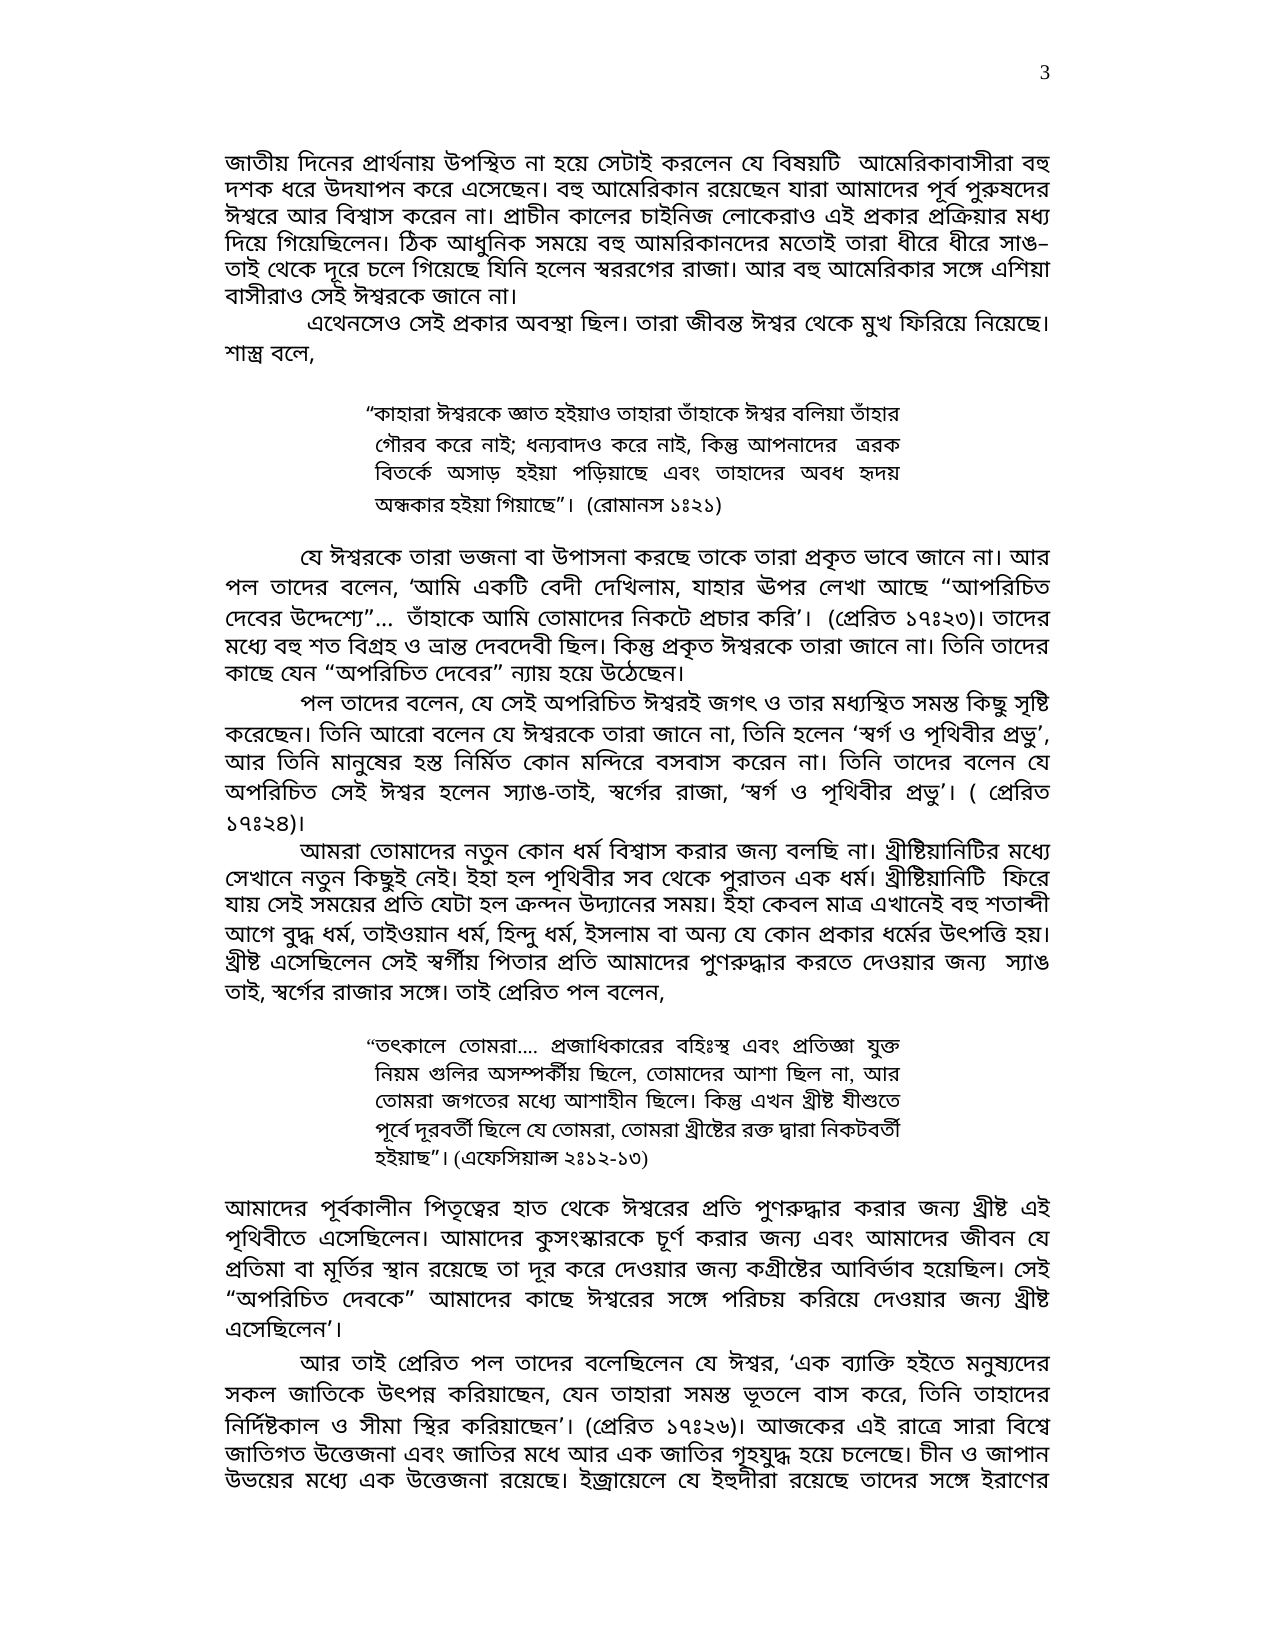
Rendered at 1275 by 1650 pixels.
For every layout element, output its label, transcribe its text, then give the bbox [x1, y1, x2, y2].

text আমরা তোমাদের নতুন কোন ধর্ম বিশ্বাস করার জন্য বলছি না। খ্রীষ্টিয়ানিটির মধ্যে সেখানে নতুন কিছুই নেই। ইহা হল পৃথিবীর সব থেকে পুরাতন এক ধর্ম। খ্রীষ্টিয়ানিটি ফিরে যায় সেই সময়ের প্রতি যেটা হল ক্রন্দন উদ্যানের সময়। ইহা কেবল মাত্র এখানেই বহু শতাব্দী আগে বুদ্ধ ধর্ম, তাইওয়ান ধর্ম, হিন্দু ধর্ম, ইসলাম বা অন্য যে কোন প্রকার ধর্মের উৎপত্তি হয়। খ্রীষ্ট এসেছিলেন সেই স্বর্গীয় পিতার প্রতি আমাদের পুণরুদ্ধার করতে দেওয়ার জন্য স্যাঙ তাই, স্বর্গের রাজার সঙ্গে। তাই প্রেরিত পল বলেন, [225, 838, 1050, 1007]
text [225, 1347, 1050, 1494]
text “কাহারা ঈশ্বরকে জ্ঞাত হইয়াও তাহারা তাঁহাকে ঈশ্বর বলিয়া তাঁহার গৌরব করে নাই; ধন্যবাদও করে নাই, কিন্তু আপনাদের ত্ররক বিতর্কে অসাড় হইয়া পড়িয়াছে এবং তাহাদের অবধ হৃদয় অন্ধকার হইয়া গিয়াছে”। (রোমানস ১ঃ২১) [366, 399, 900, 521]
text পল তাদের বলেন, যে সেই অপরিচিত ঈশ্বরই জগৎ ও তার মধ্যস্থিত সমস্ত কিছু সৃষ্টি করেছেন। তিনি আরো বলেন যে ঈশ্বরকে তারা জানে না, তিনি হলেন ‘স্বর্গ ও পৃথিবীর প্রভু’, আর তিনি মানুষের হস্ত নির্মিত কোন মন্দিরে বসবাস করেন না। তিনি তাদের বলেন যে অপরিচিত সেই ঈশ্বর হলেন স্যাঙ-তাই, স্বর্গের রাজা, ‘স্বর্গ ও পৃথিবীর প্রভু’। ( প্রেরিত ১৭ঃ২৪)। [225, 687, 1050, 838]
text এথেনসেও সেই প্রকার অবস্থা ছিল। তারা জীবন্ত ঈশ্বর থেকে মুখ ফিরিয়ে নিয়েছে। শাস্ত্র বলে, [225, 310, 1050, 368]
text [225, 150, 1050, 310]
text “তৎকালে তোমরা.... প্রজাধিকারের বহিঃস্থ এবং প্রতিজ্ঞা যুক্ত নিয়ম গুলির অসম্পর্কীয় ছিলে, তোমাদের আশা ছিল না, আর তোমরা জগতের মধ্যে আশাহীন ছিলে। কিন্তু এখন খ্রীষ্ট যীশুতে পূর্বে দূরবর্তী ছিলে যে তোমরা, তোমরা খ্রীষ্টের রক্ত দ্বারা নিকটবর্তী হইয়াছ”। (এফেসিয়ান্স ২ঃ১২-১৩) [366, 1034, 900, 1173]
text আমাদের পূর্বকালীন পিতৃত্বের হাত থেকে ঈশ্বরের প্রতি পুণরুদ্ধার করার জন্য খ্রীষ্ট এই পৃথিবীতে এসেছিলেন। আমাদের কুসংস্কারকে চূর্ণ করার জন্য এবং আমাদের জীবন যে প্রতিমা বা মূর্তির স্থান রয়েছে তা দূর করে দেওয়ার জন্য কগ্রীষ্টের আবির্ভাব হয়েছিল। সেই “অপরিচিত দেবকে” আমাদের কাছে ঈশ্বরের সঙ্গে পরিচয় করিয়ে দেওয়ার জন্য খ্রীষ্ট এসেছিলেন’। [225, 1195, 1050, 1347]
text যে ঈশ্বরকে তারা ভজনা বা উপাসনা করছে তাকে তারা প্রকৃত ভাবে জানে না। আর পল তাদের বলেন, ‘আমি একটি বেদী দেখিলাম, যাহার ঊপর লেখা আছে “আপরিচিত দেবের উদ্দেশ্যে”... তাঁহাকে আমি তোমাদের নিকটে প্রচার করি’। (প্রেরিত ১৭ঃ২৩)। তাদের মধ্যে বহু শত বিগ্রহ ও ভ্রান্ত দেবদেবী ছিল। কিন্তু প্রকৃত ঈশ্বরকে তারা জানে না। তিনি তাদের কাছে যেন “অপরিচিত দেবের” ন্যায় হয়ে উঠেছেন। [225, 544, 1050, 687]
